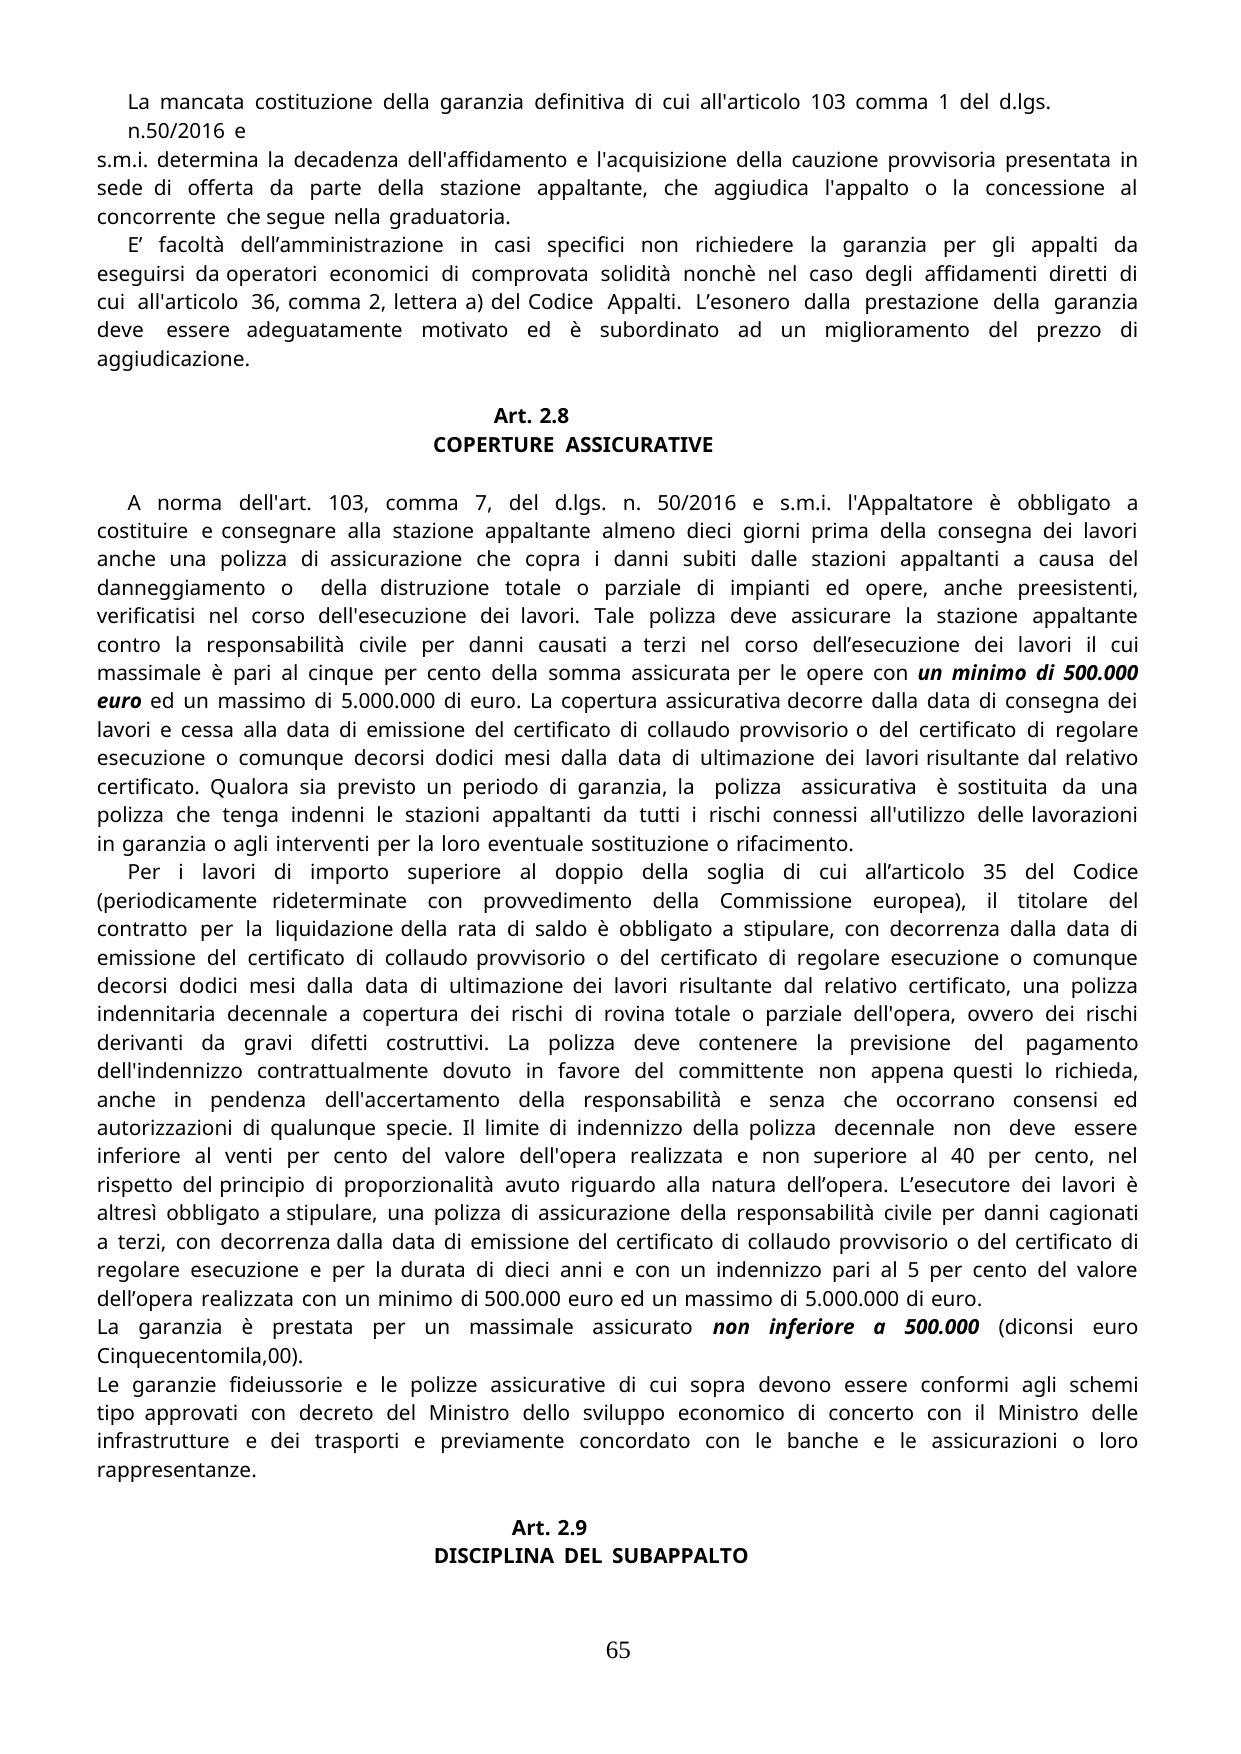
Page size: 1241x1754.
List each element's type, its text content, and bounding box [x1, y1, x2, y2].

text Le garanzie fideiussorie e le polizze assicurative di cui sopra devono essere conformi agli schemi tipo approvati con decreto del Ministro dello sviluppo economico di concerto con il Ministro delle infrastrutture e dei trasporti e previamente concordato con le banche e le assicurazioni o loro rappresentanze. [97, 1370, 1139, 1483]
text Per i lavori di importo superiore al doppio della soglia di cui all’articolo 35 del Codice (periodicamente rideterminate con provvedimento della Commissione europea), il titolare del contratto per la liquidazione della rata di saldo è obbligato a stipulare, con decorrenza dalla data di emissione del certificato di collaudo provvisorio o del certificato di regolare esecuzione o comunque decorsi dodici mesi dalla data di ultimazione dei lavori risultante dal relativo certificato, una polizza indennitaria decennale a copertura dei rischi di rovina totale o parziale dell'opera, ovvero dei rischi derivanti da gravi difetti costruttivi. La polizza deve contenere la previsione del pagamento dell'indennizzo contrattualmente dovuto in favore del committente non appena questi lo richieda, anche in pendenza dell'accertamento della responsabilità e senza che occorrano consensi ed autorizzazioni di qualunque specie. Il limite di indennizzo della polizza decennale non deve essere inferiore al venti per cento del valore dell'opera realizzata e non superiore al 40 per cento, nel rispetto del principio di proporzionalità avuto riguardo alla natura dell’opera. L’esecutore dei lavori è altresì obbligato a stipulare, una polizza di assicurazione della responsabilità civile per danni cagionati a terzi, con decorrenza dalla data di emissione del certificato di collaudo provvisorio o del certificato di regolare esecuzione e per la durata di dieci anni e con un indennizzo pari al 5 per cento del valore dell’opera realizzata con un minimo di 500.000 euro ed un massimo di 5.000.000 di euro. [97, 857, 1138, 1312]
text s.m.i. determina la decadenza dell'affidamento e l'acquisizione della cauzione provvisoria presentata in sede di offerta da parte della stazione appaltante, che aggiudica l'appalto o la concessione al concorrente che segue nella graduatoria. [97, 145, 1138, 230]
text La garanzia è prestata per un massimale assicurato non inferiore a 500.000 (diconsi euro Cinquecentomila,00). [97, 1312, 1138, 1369]
text La mancata costituzione della garanzia definitiva di cui all'articolo 103 comma 1 del d.lgs. n.50/2016 e [127, 87, 1151, 144]
subtitle COPERTURE ASSICURATIVE [322, 430, 812, 458]
subtitle DISCIPLINA DEL SUBAPPALTO [307, 1541, 827, 1569]
text E’ facoltà dell’amministrazione in casi specifici non richiedere la garanzia per gli appalti da eseguirsi da operatori economici di comprovata solidità nonchè nel caso degli affidamenti diretti di cui all'articolo 36, comma 2, lettera a) del Codice Appalti. L’esonero dalla prestazione della garanzia deve essere adeguatamente motivato ed è subordinato ad un miglioramento del prezzo di aggiudicazione. [97, 230, 1138, 372]
subtitle Art. 2.8 [366, 402, 770, 430]
subtitle Art. 2.9 [336, 1513, 785, 1541]
text A norma dell'art. 103, comma 7, del d.lgs. n. 50/2016 e s.m.i. l'Appaltatore è obbligato a costituire e consegnare alla stazione appaltante almeno dieci giorni prima della consegna dei lavori anche una polizza di assicurazione che copra i danni subiti dalle stazioni appaltanti a causa del danneggiamento o della distruzione totale o parziale di impianti ed opere, anche preesistenti, verificatisi nel corso dell'esecuzione dei lavori. Tale polizza deve assicurare la stazione appaltante contro la responsabilità civile per danni causati a terzi nel corso dell’esecuzione dei lavori il cui massimale è pari al cinque per cento della somma assicurata per le opere con un minimo di 500.000 euro ed un massimo di 5.000.000 di euro. La copertura assicurativa decorre dalla data di consegna dei lavori e cessa alla data di emissione del certificato di collaudo provvisorio o del certificato di regolare esecuzione o comunque decorsi dodici mesi dalla data di ultimazione dei lavori risultante dal relativo certificato. Qualora sia previsto un periodo di garanzia, la polizza assicurativa è sostituita da una polizza che tenga indenni le stazioni appaltanti da tutti i rischi connessi all'utilizzo delle lavorazioni in garanzia o agli interventi per la loro eventuale sostituzione o rifacimento. [97, 488, 1138, 857]
